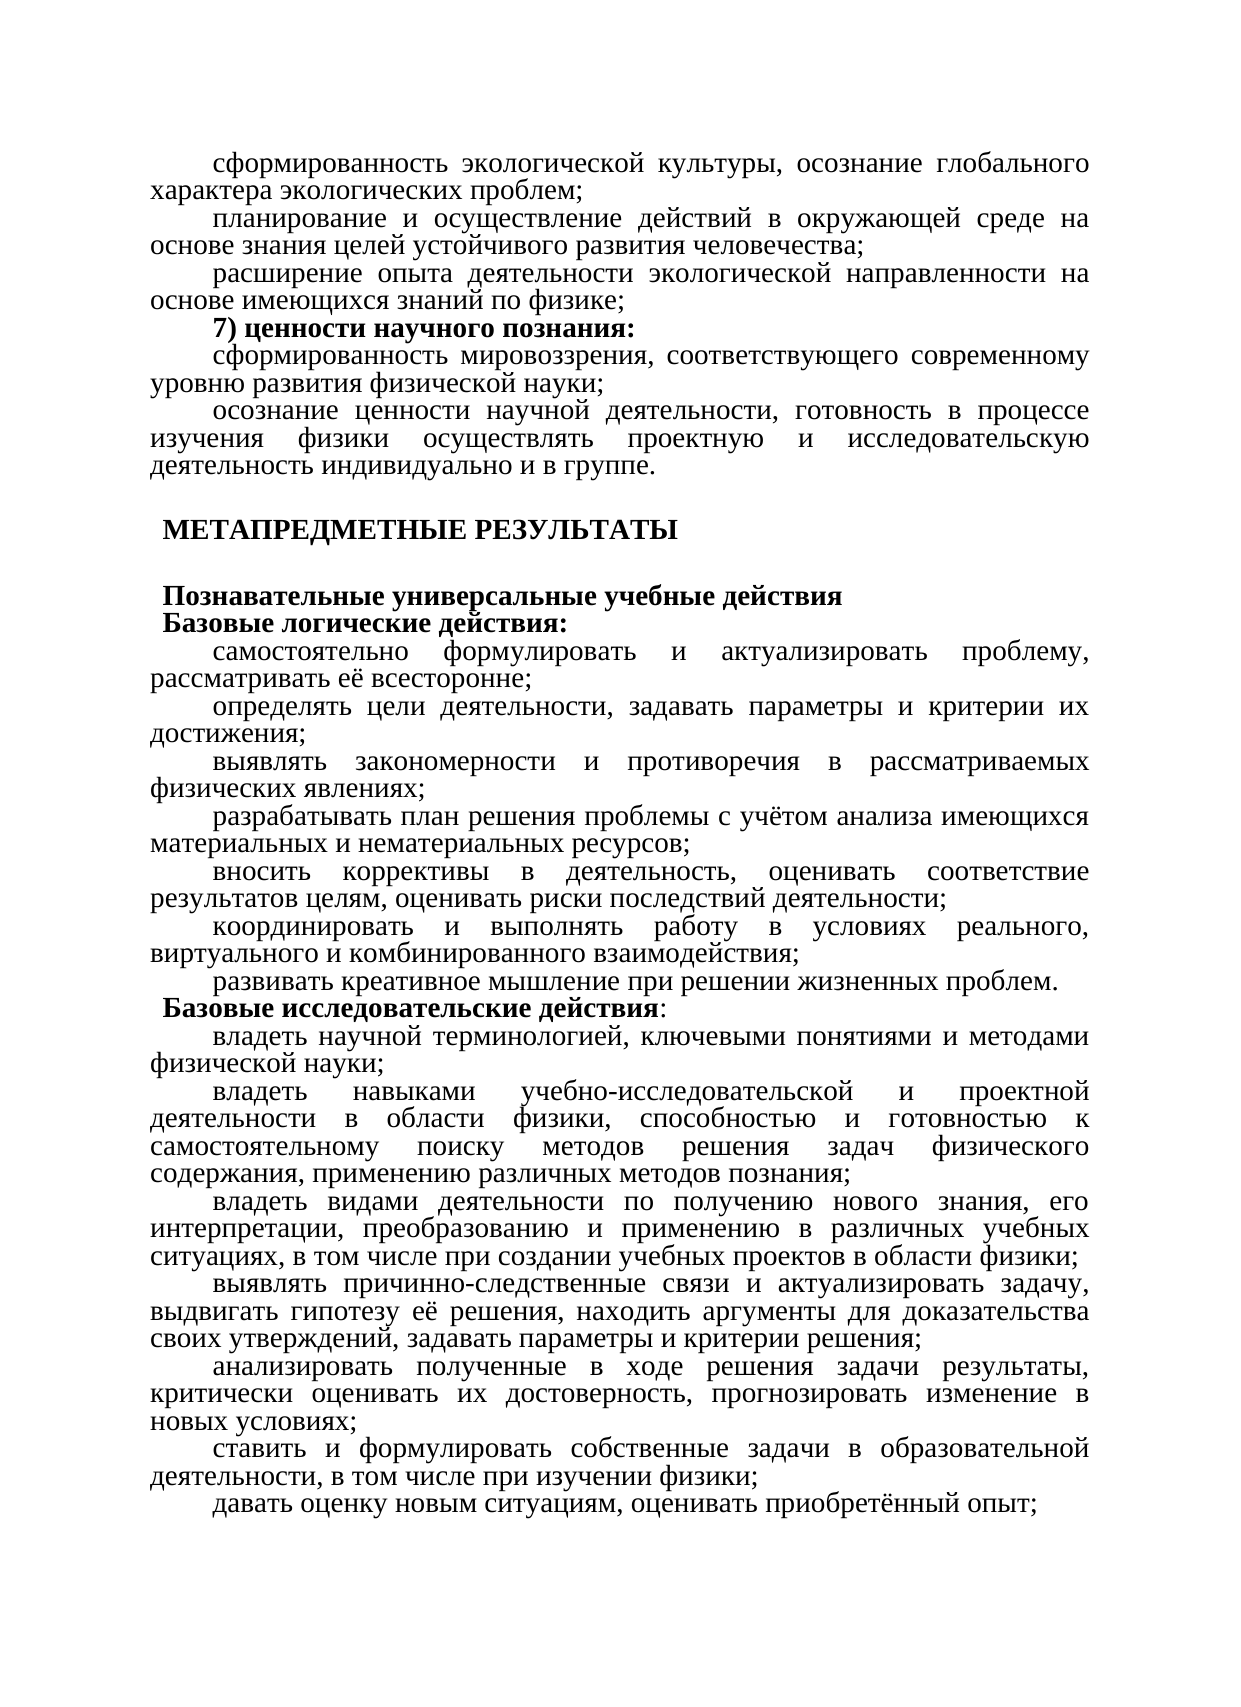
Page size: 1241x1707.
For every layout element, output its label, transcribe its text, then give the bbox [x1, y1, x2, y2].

text ставить и формулировать собственные задачи в образовательной деятельности, в том числе при изучении физики; [150, 1435, 1090, 1490]
text координировать и выполнять работу в условиях реального, виртуального и комбинированного взаимодействия; [150, 913, 1090, 968]
text определять цели деятельности, задавать параметры и критерии их достижения; [150, 693, 1090, 748]
text выявлять закономерности и противоречия в рассматриваемых физических явлениях; [150, 748, 1090, 803]
text давать оценку новым ситуациям, оценивать приобретённый опыт; [150, 1490, 1090, 1518]
text Базовые исследовательские действия: [162, 995, 1090, 1023]
text владеть видами деятельности по получению нового знания, его интерпретации, преобразованию и применению в различных учебных ситуациях, в том числе при создании учебных проектов в области физики; [150, 1188, 1090, 1270]
text владеть навыками учебно-исследовательской и проектной деятельности в области физики, способностью и готовностью к самостоятельному поиску методов решения задач физического содержания, применению различных методов познания; [150, 1078, 1090, 1188]
text сформированность экологической культуры, осознание глобального характера экологических проблем; [150, 150, 1090, 205]
text самостоятельно формулировать и актуализировать проблему, рассматривать её всесторонне; [150, 638, 1090, 693]
text Познавательные универсальные учебные действия [162, 583, 1090, 610]
text владеть научной терминологией, ключевыми понятиями и методами физической науки; [150, 1023, 1090, 1078]
text вносить коррективы в деятельность, оценивать соответствие результатов целям, оценивать риски последствий деятельности; [150, 858, 1090, 913]
text разрабатывать план решения проблемы с учётом анализа имеющихся материальных и нематериальных ресурсов; [150, 803, 1090, 858]
text анализировать полученные в ходе решения задачи результаты, критически оценивать их достоверность, прогнозировать изменение в новых условиях; [150, 1353, 1090, 1435]
text 7) ценности научного познания: [150, 315, 1090, 342]
text планирование и осуществление действий в окружающей среде на основе знания целей устойчивого развития человечества; [150, 205, 1090, 260]
text развивать креативное мышление при решении жизненных проблем. [150, 968, 1090, 995]
text сформированность мировоззрения, соответствующего современному уровню развития физической науки; [150, 342, 1090, 397]
text Базовые логические действия: [162, 610, 1090, 638]
text МЕТАПРЕДМЕТНЫЕ РЕЗУЛЬТАТЫ [162, 512, 1090, 546]
text выявлять причинно-следственные связи и актуализировать задачу, выдвигать гипотезу её решения, находить аргументы для доказательства своих утверждений, задавать параметры и критерии решения; [150, 1270, 1090, 1353]
text расширение опыта деятельности экологической направленности на основе имеющихся знаний по физике; [150, 260, 1090, 315]
text осознание ценности научной деятельности, готовность в процессе изучения физики осуществлять проектную и исследовательскую деятельность индивидуально и в группе. [150, 397, 1090, 480]
